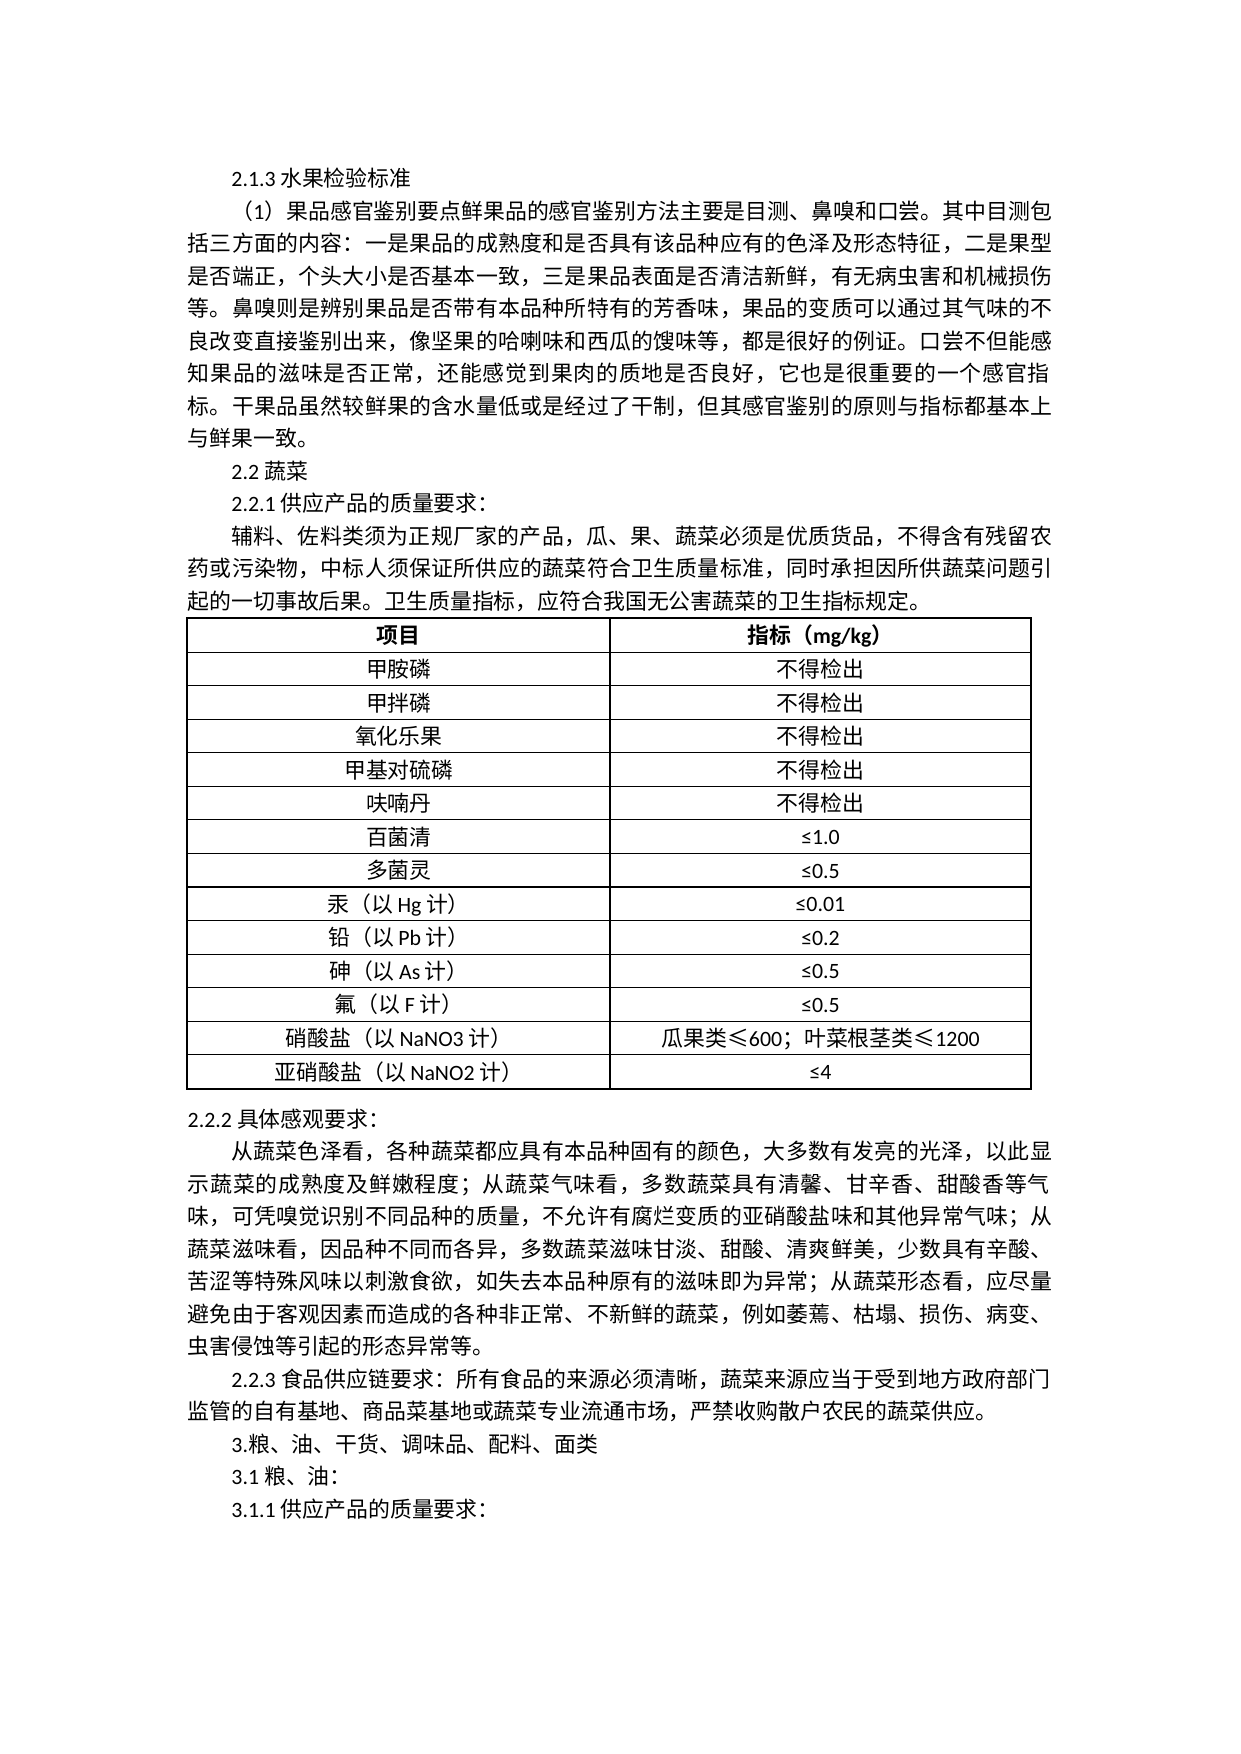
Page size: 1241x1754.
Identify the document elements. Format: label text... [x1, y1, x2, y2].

table_cell 甲基对硫磷 [188, 753, 609, 786]
text 从蔬菜色泽看，各种蔬菜都应具有本品种固有的颜色，大多数有发亮的光泽，以此显示蔬菜的成熟度及鲜嫩程度；从蔬菜气味看，多数蔬菜具有清馨、甘辛香、甜酸香等气味，可凭嗅觉识别不同品种的质量，不允许有腐烂变质的亚硝酸盐味和其他异常气味；从蔬菜滋味看，因品种不同而各异，多数蔬菜滋味甘淡、甜酸、清爽鲜美，少数具有辛酸、苦涩等特殊风味以刺激食欲，如失去本品种原有的滋味即为异常；从蔬菜形态看，应尽量避免由于客观因素而造成的各种非正常、不新鲜的蔬菜，例如萎蔫、枯塌、损伤、病变、虫害侵蚀等引起的形态异常等。 [187, 1135, 1053, 1362]
table_cell ≤1.0 [611, 820, 1030, 853]
table_cell 不得检出 [611, 753, 1030, 786]
table_cell 不得检出 [611, 720, 1030, 752]
table_cell 不得检出 [611, 653, 1030, 685]
table_cell 汞（以Hg计） [188, 888, 609, 920]
table_cell 瓜果类≤600；叶菜根茎类≤1200 [611, 1022, 1030, 1054]
table_cell 氧化乐果 [188, 720, 609, 752]
table_header 项目 [188, 619, 609, 652]
table_cell 不得检出 [611, 686, 1030, 719]
text 2.2.2 具体感观要求： [187, 1102, 1053, 1135]
text 2.2.3 食品供应链要求：所有食品的来源必须清晰，蔬菜来源应当于受到地方政府部门监管的自有基地、商品菜基地或蔬菜专业流通市场，严禁收购散户农民的蔬菜供应。 [187, 1362, 1053, 1427]
text 2.2 蔬菜 [187, 454, 1053, 487]
table_cell ≤0.01 [611, 888, 1030, 920]
table_cell 氟（以F计） [188, 988, 609, 1021]
table_cell 呋喃丹 [188, 787, 609, 819]
table_cell 砷（以As计） [188, 955, 609, 987]
text 3.1.1 供应产品的质量要求： [187, 1492, 1053, 1525]
table_cell ≤0.5 [611, 854, 1030, 886]
text （1）果品感官鉴别要点鲜果品的感官鉴别方法主要是目测、鼻嗅和口尝。其中目测包括三方面的内容：一是果品的成熟度和是否具有该品种应有的色泽及形态特征，二是果型是否端正，个头大小是否基本一致，三是果品表面是否清洁新鲜，有无病虫害和机械损伤等。鼻嗅则是辨别果品是否带有本品种所特有的芳香味，果品的变质可以通过其气味的不良改变直接鉴别出来，像坚果的哈喇味和西瓜的馊味等，都是很好的例证。口尝不但能感知果品的滋味是否正常，还能感觉到果肉的质地是否良好，它也是很重要的一个感官指标。干果品虽然较鲜果的含水量低或是经过了干制，但其感官鉴别的原则与指标都基本上与鲜果一致。 [187, 194, 1053, 454]
text 2.2.1 供应产品的质量要求： [187, 487, 1053, 519]
table_cell ≤0.5 [611, 955, 1030, 987]
table_cell 硝酸盐（以NaNO3计） [188, 1022, 609, 1054]
text 3.1 粮、油： [187, 1460, 1053, 1492]
table_cell 亚硝酸盐（以NaNO2计） [188, 1055, 609, 1088]
text 3.粮、油、干货、调味品、配料、面类 [187, 1427, 1053, 1460]
table_cell ≤0.2 [611, 921, 1030, 953]
table_cell 多菌灵 [188, 854, 609, 886]
table_cell 甲胺磷 [188, 653, 609, 685]
table_cell 不得检出 [611, 787, 1030, 819]
table_cell 铅（以Pb计） [188, 921, 609, 953]
table_cell 百菌清 [188, 820, 609, 853]
text 2.1.3水果检验标准 [187, 162, 1053, 194]
table_cell ≤4 [611, 1055, 1030, 1088]
table_header 指标（mg/kg） [611, 619, 1030, 652]
text 辅料、佐料类须为正规厂家的产品，瓜、果、蔬菜必须是优质货品，不得含有残留农药或污染物，中标人须保证所供应的蔬菜符合卫生质量标准，同时承担因所供蔬菜问题引起的一切事故后果。卫生质量指标，应符合我国无公害蔬菜的卫生指标规定。 [187, 519, 1053, 617]
table_cell ≤0.5 [611, 988, 1030, 1021]
table_cell 甲拌磷 [188, 686, 609, 719]
